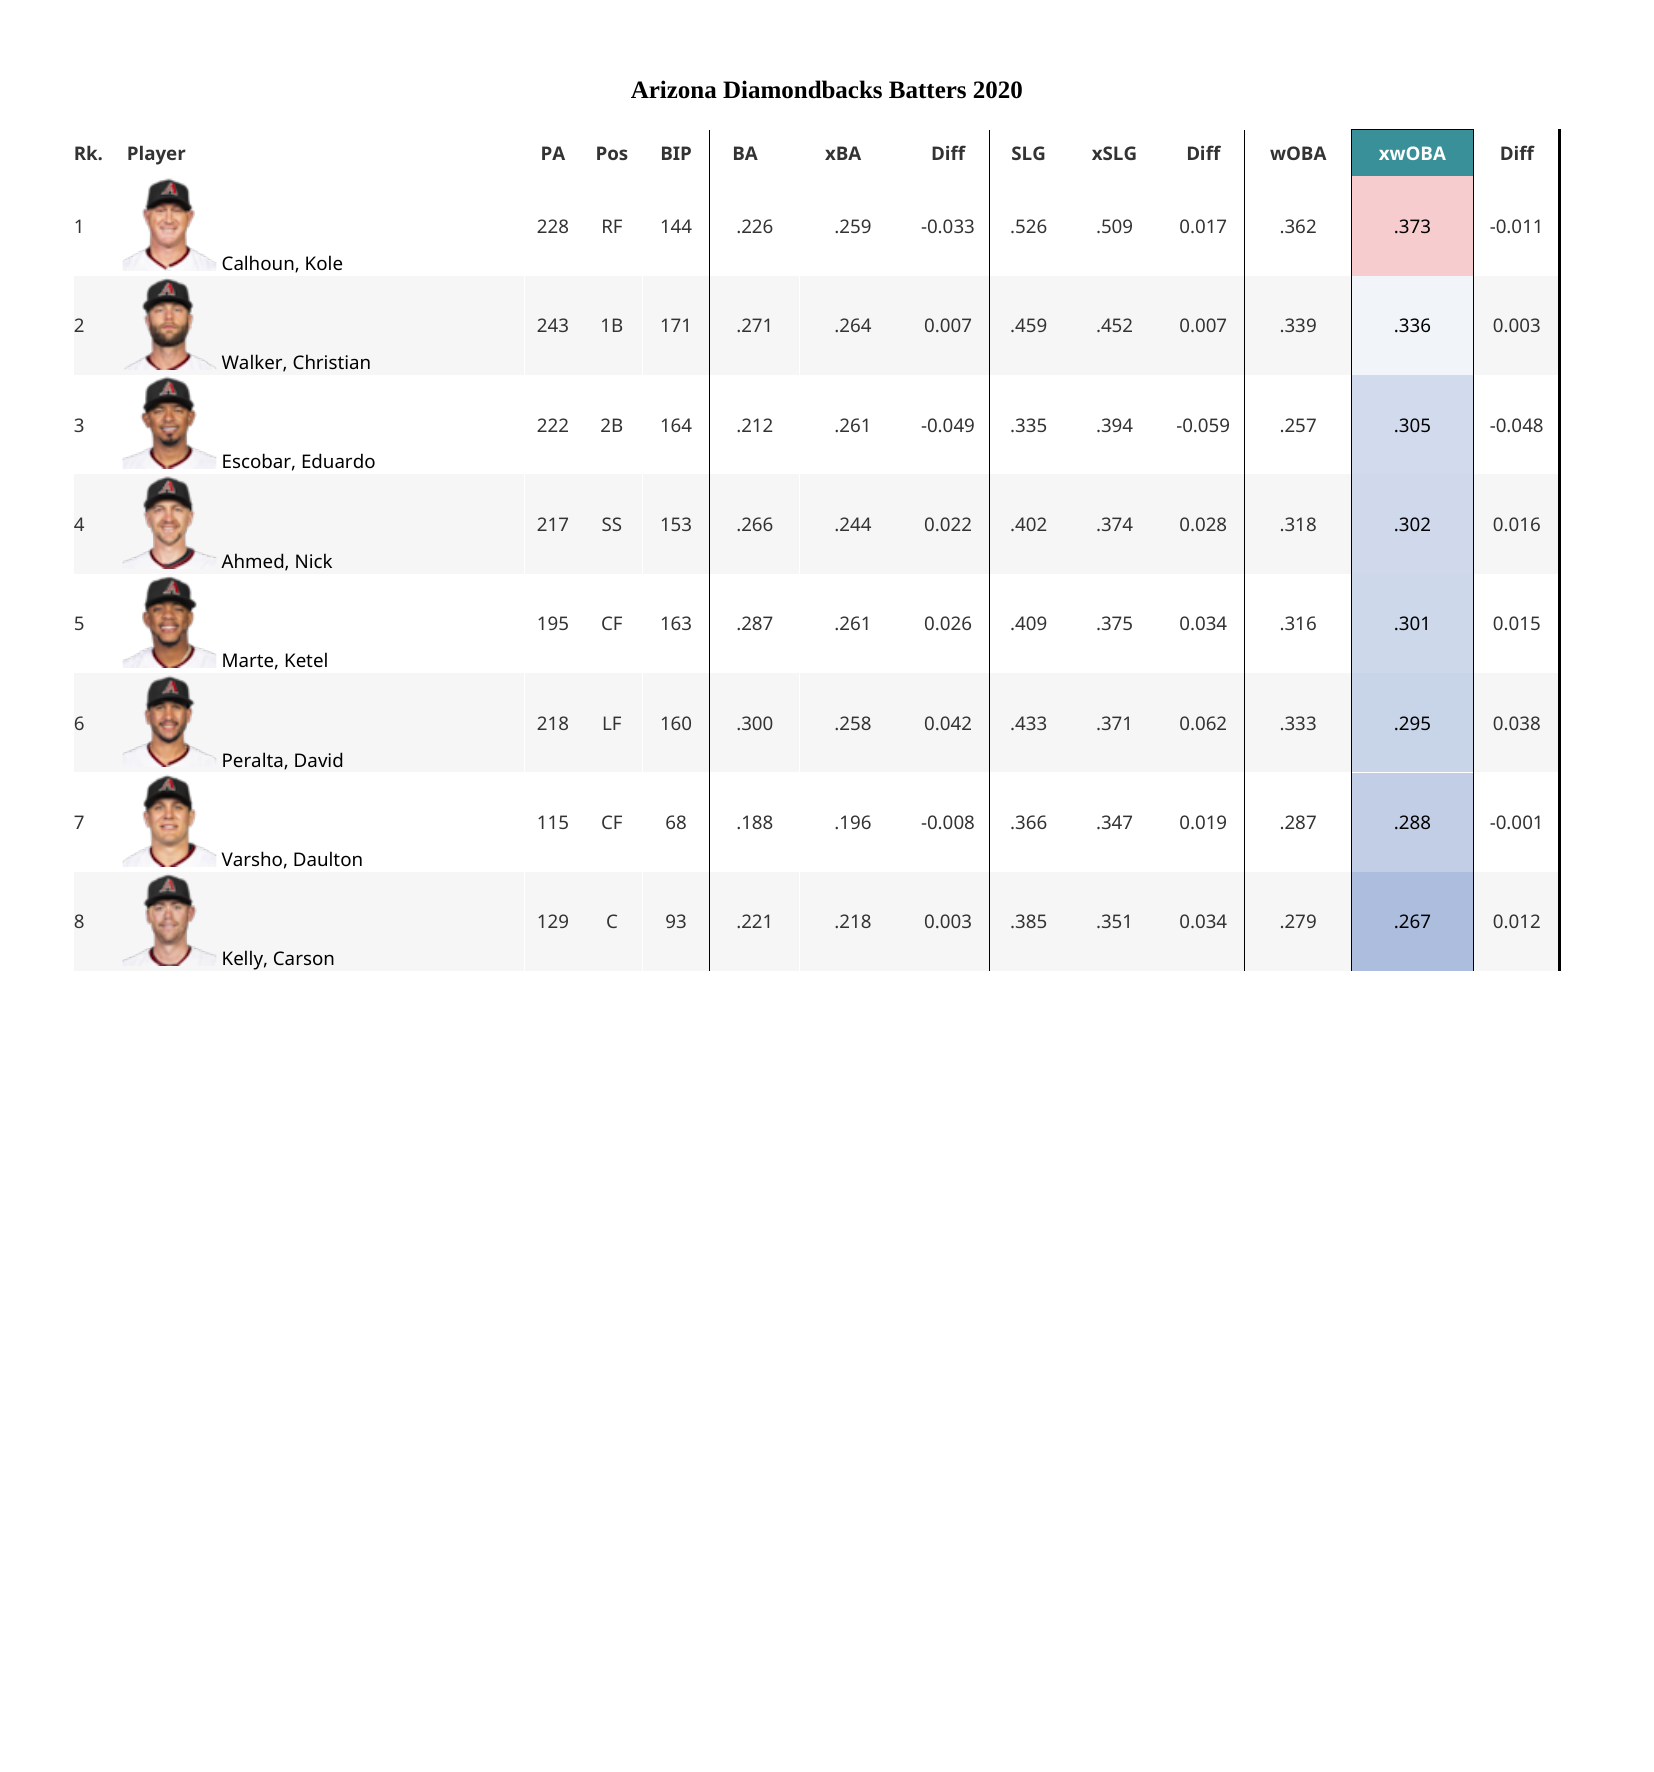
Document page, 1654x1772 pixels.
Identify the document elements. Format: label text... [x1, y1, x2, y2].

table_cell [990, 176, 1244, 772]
picture [122, 474, 217, 569]
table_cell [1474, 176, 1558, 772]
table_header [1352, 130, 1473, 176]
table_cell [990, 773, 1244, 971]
picture [122, 673, 217, 767]
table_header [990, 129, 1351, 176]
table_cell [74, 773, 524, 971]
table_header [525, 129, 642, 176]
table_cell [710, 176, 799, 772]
picture [122, 275, 217, 370]
picture [122, 772, 217, 867]
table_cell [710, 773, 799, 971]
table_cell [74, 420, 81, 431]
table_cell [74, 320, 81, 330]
picture [122, 871, 217, 966]
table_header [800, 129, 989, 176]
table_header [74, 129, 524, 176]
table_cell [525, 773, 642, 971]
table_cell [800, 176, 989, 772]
picture [122, 375, 217, 469]
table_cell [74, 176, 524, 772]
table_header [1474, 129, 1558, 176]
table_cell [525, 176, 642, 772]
text Arizona Diamondbacks Batters 2020 [75, 75, 1578, 104]
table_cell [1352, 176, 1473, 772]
picture [122, 573, 217, 668]
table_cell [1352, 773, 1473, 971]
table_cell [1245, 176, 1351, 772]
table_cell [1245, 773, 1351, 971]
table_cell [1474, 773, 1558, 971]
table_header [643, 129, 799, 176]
picture [122, 176, 217, 271]
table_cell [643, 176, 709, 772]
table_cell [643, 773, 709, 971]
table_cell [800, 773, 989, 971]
